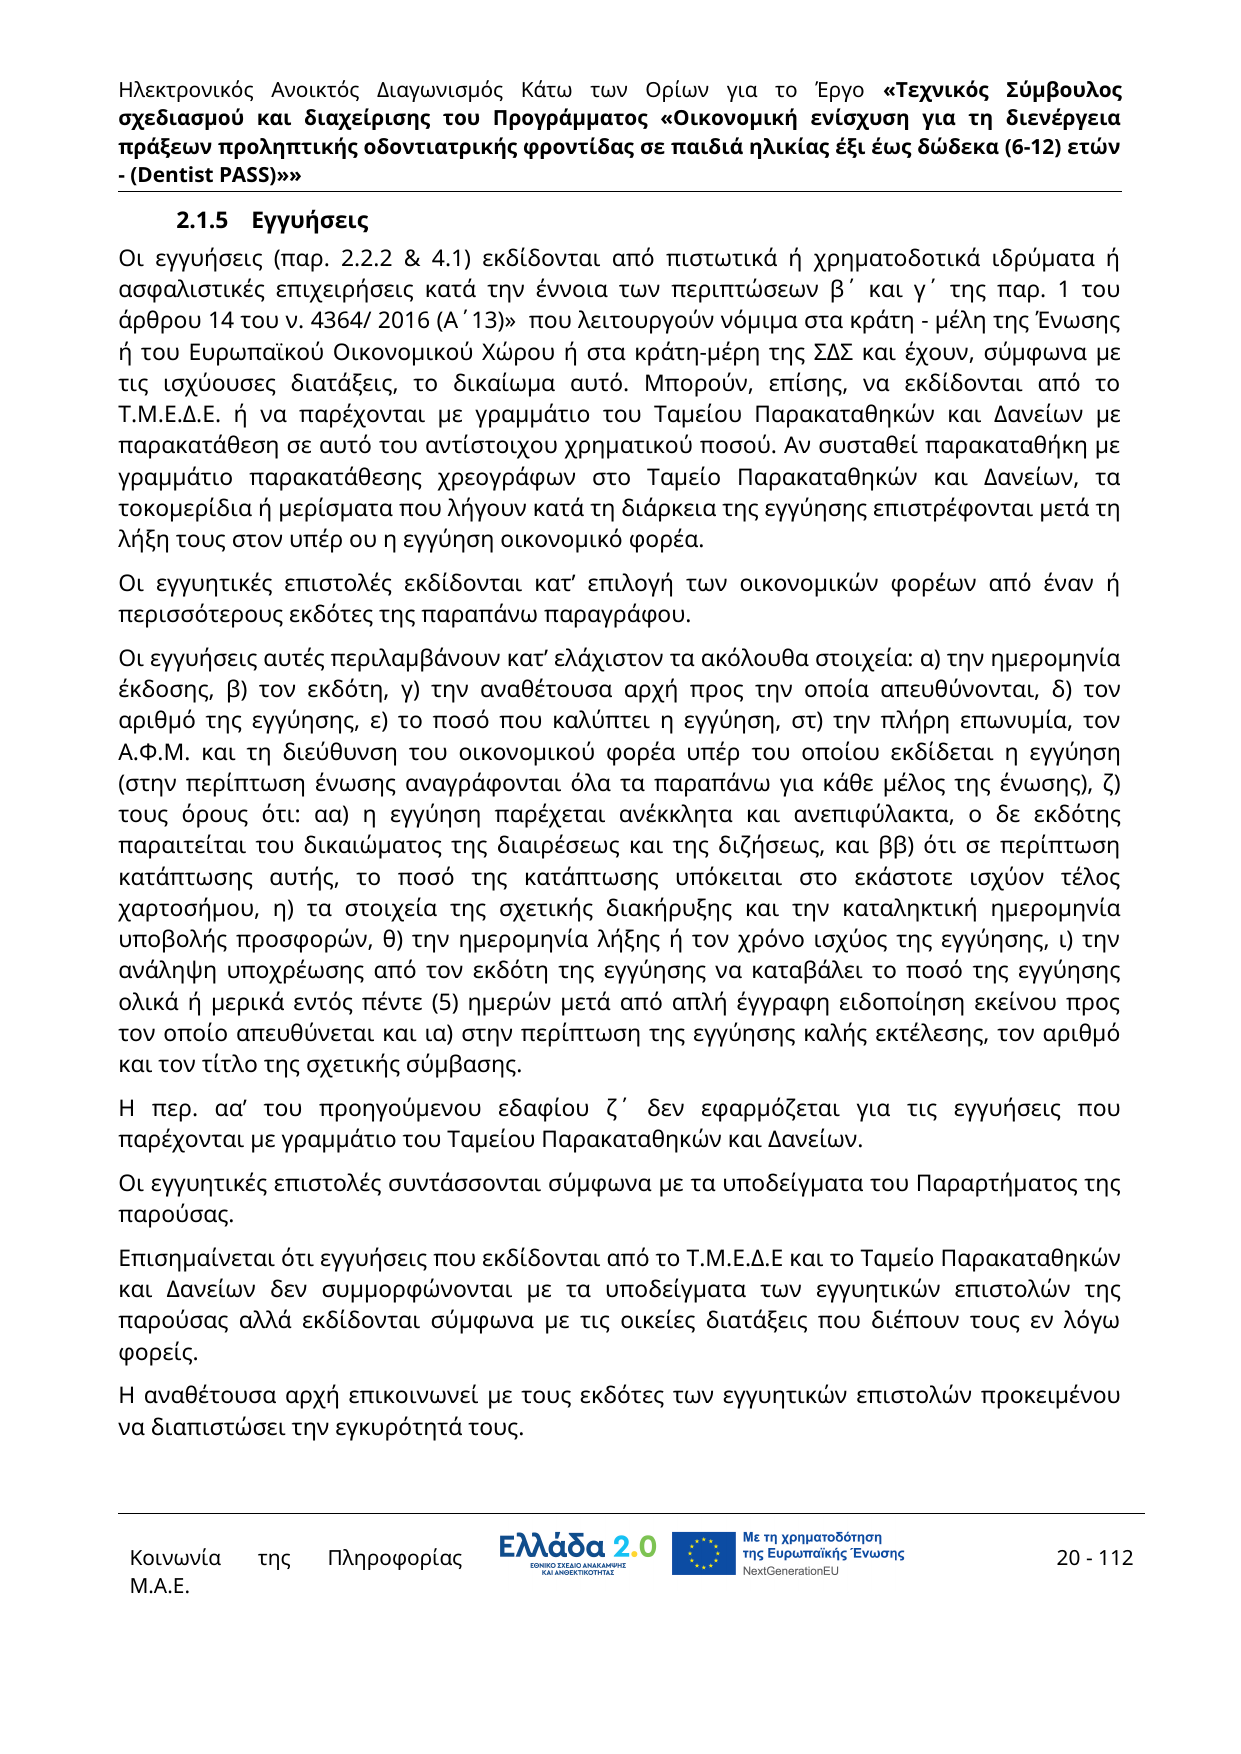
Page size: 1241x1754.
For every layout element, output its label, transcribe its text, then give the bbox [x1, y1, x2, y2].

text Η περ. αα’ του προηγούμενου εδαφίου ζ΄ δεν εφαρμόζεται για τις εγγυήσεις που παρέχονται με γραμμάτιο του Ταμείου Παρακαταθηκών και Δανείων. [118, 1092, 1122, 1154]
text Οι εγγυητικές επιστολές συντάσσονται σύμφωνα με τα υποδείγματα του Παραρτήματος της παρούσας. [118, 1167, 1122, 1229]
picture [484, 1516, 919, 1591]
subtitle Εγγυήσεις [176, 204, 1122, 236]
text Οι εγγυητικές επιστολές εκδίδονται κατ’ επιλογή των οικονομικών φορέων από έναν ή περισσότερους εκδότες της παραπάνω παραγράφου. [118, 567, 1122, 629]
text Η αναθέτουσα αρχή επικοινωνεί με τους εκδότες των εγγυητικών επιστολών προκειμένου να διαπιστώσει την εγκυρότητά τους. [118, 1379, 1122, 1442]
text Επισημαίνεται ότι εγγυήσεις που εκδίδονται από το Τ.Μ.Ε.Δ.Ε και το Ταμείο Παρακαταθηκών και Δανείων δεν συμμορφώνονται με τα υποδείγματα των εγγυητικών επιστολών της παρούσας αλλά εκδίδονται σύμφωνα με τις οικείες διατάξεις που διέπουν τους εν λόγω φορείς. [118, 1242, 1122, 1367]
text Οι εγγυήσεις αυτές περιλαμβάνουν κατ’ ελάχιστον τα ακόλουθα στοιχεία: α) την ημερομηνία έκδοσης, β) τον εκδότη, γ) την αναθέτουσα αρχή προς την οποία απευθύνονται, δ) τον αριθμό της εγγύησης, ε) το ποσό που καλύπτει η εγγύηση, στ) την πλήρη επωνυμία, τον Α.Φ.Μ. και τη διεύθυνση του οικονομικού φορέα υπέρ του οποίου εκδίδεται η εγγύηση (στην περίπτωση ένωσης αναγράφονται όλα τα παραπάνω για κάθε μέλος της ένωσης), ζ) τους όρους ότι: αα) η εγγύηση παρέχεται ανέκκλητα και ανεπιφύλακτα, ο δε εκδότης παραιτείται του δικαιώματος της διαιρέσεως και της διζήσεως, και ββ) ότι σε περίπτωση κατάπτωσης αυτής, το ποσό της κατάπτωσης υπόκειται στο εκάστοτε ισχύον τέλος χαρτοσήμου, η) τα στοιχεία της σχετικής διακήρυξης και την καταληκτική ημερομηνία υποβολής προσφορών, θ) την ημερομηνία λήξης ή τον χρόνο ισχύος της εγγύησης, ι) την ανάληψη υποχρέωσης από τον εκδότη της εγγύησης να καταβάλει το ποσό της εγγύησης ολικά ή μερικά εντός πέντε (5) ημερών μετά από απλή έγγραφη ειδοποίηση εκείνου προς τον οποίο απευθύνεται και ια) στην περίπτωση της εγγύησης καλής εκτέλεσης, τον αριθμό και τον τίτλο της σχετικής σύμβασης. [118, 642, 1122, 1079]
text Οι εγγυήσεις (παρ. 2.2.2 & 4.1) εκδίδονται από πιστωτικά ή χρηματοδοτικά ιδρύματα ή ασφαλιστικές επιχειρήσεις κατά την έννοια των περιπτώσεων β΄ και γ΄ της παρ. 1 του άρθρου 14 του ν. 4364/ 2016 (Α΄13)» που λειτουργούν νόμιμα στα κράτη - μέλη της Ένωσης ή του Ευρωπαϊκού Οικονομικού Χώρου ή στα κράτη-μέρη της ΣΔΣ και έχουν, σύμφωνα με τις ισχύουσες διατάξεις, το δικαίωμα αυτό. Μπορούν, επίσης, να εκδίδονται από το Τ.Μ.Ε.Δ.Ε. ή να παρέχονται με γραμμάτιο του Ταμείου Παρακαταθηκών και Δανείων με παρακατάθεση σε αυτό του αντίστοιχου χρηματικού ποσού. Αν συσταθεί παρακαταθήκη με γραμμάτιο παρακατάθεσης χρεογράφων στο Ταμείο Παρακαταθηκών και Δανείων, τα τοκομερίδια ή μερίσματα που λήγουν κατά τη διάρκεια της εγγύησης επιστρέφονται μετά τη λήξη τους στον υπέρ ου η εγγύηση οικονομικό φορέα. [118, 242, 1122, 554]
